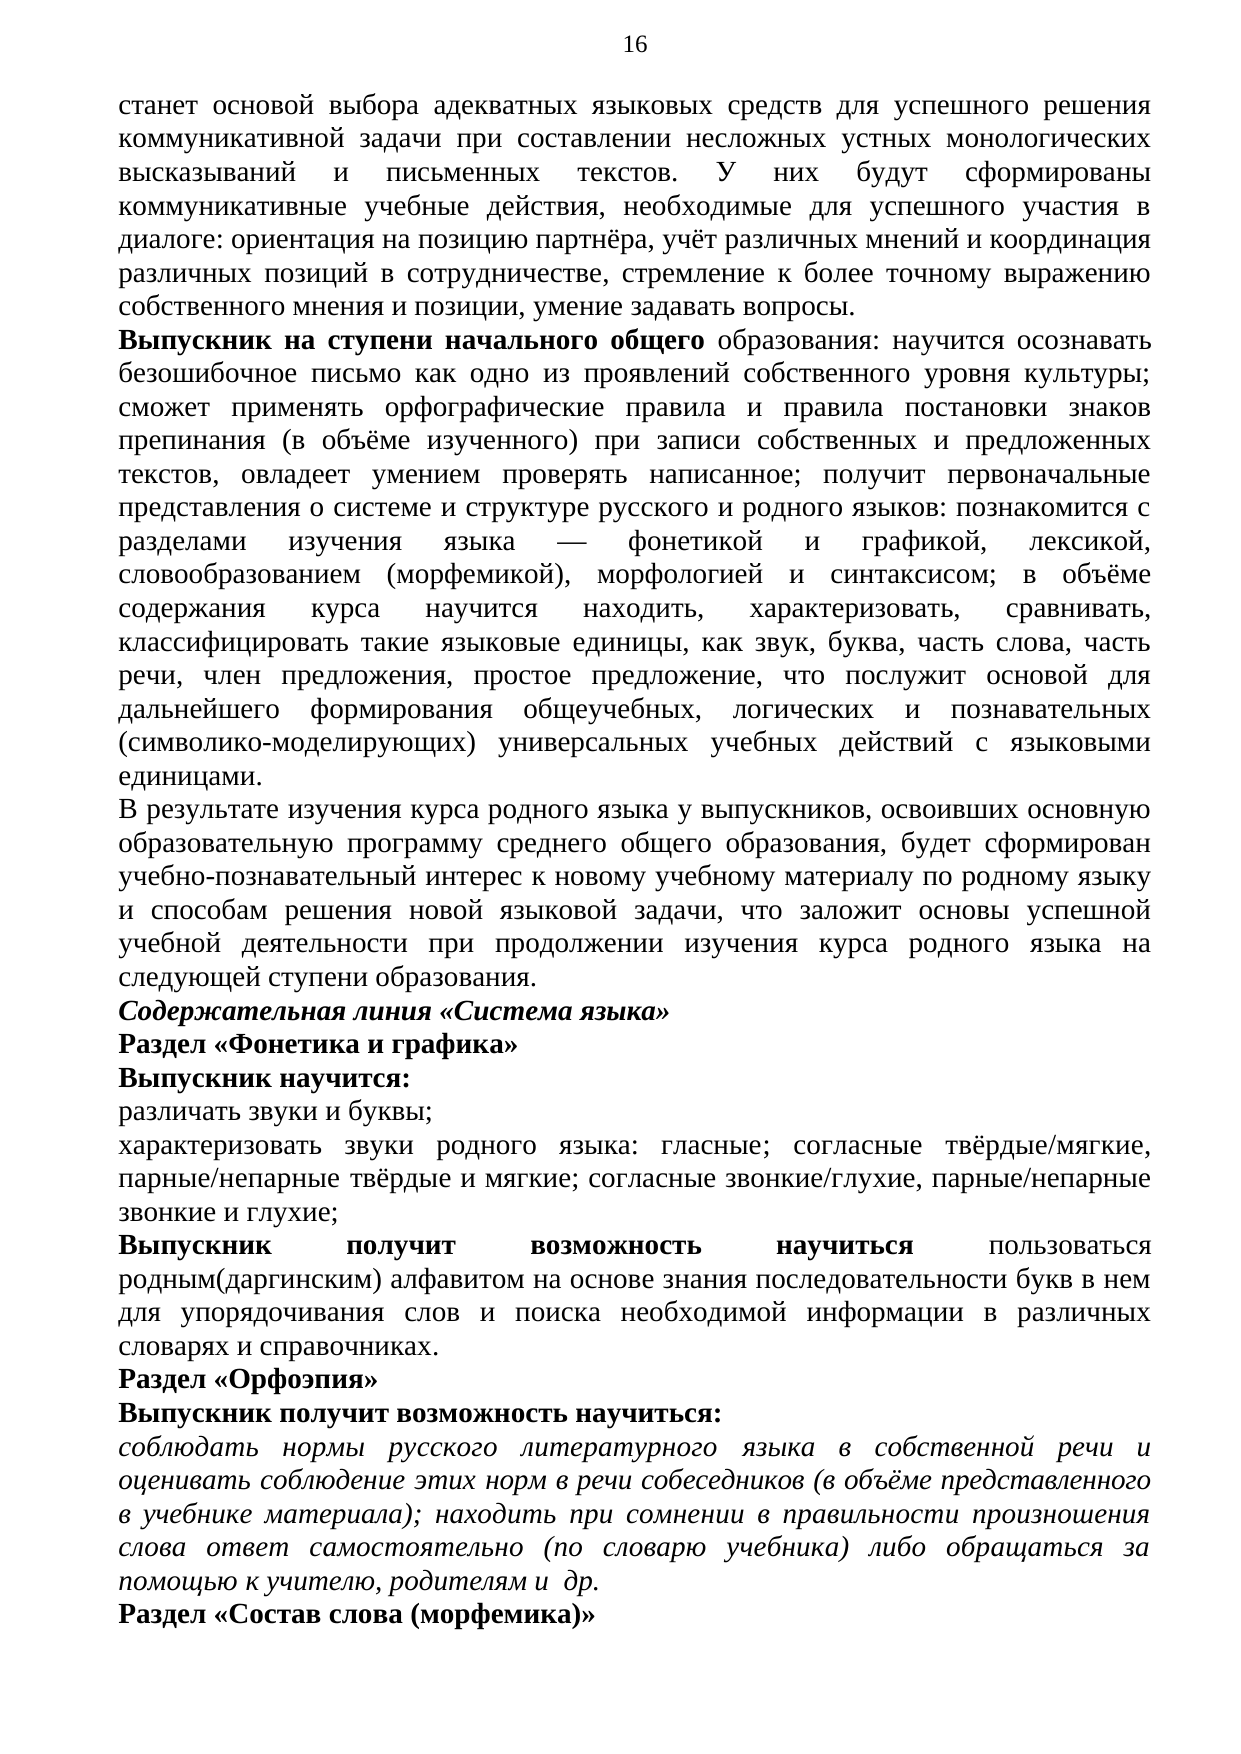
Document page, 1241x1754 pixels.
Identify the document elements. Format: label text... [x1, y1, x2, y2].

text Выпускник научится: [118, 1060, 1152, 1093]
text Раздел «Фонетика и графика» [118, 1026, 1152, 1060]
text Выпускник на ступени начального общего образования: научится осознавать безошибочное письмо как одно из проявлений собственного уровня культуры; сможет применять орфографические правила и правила постановки знаков препинания (в объёме изученного) при записи собственных и предложенных текстов, овладеет умением проверять написанное; получит первоначальные представления о системе и структуре русского и родного языков: познакомится с разделами изучения языка — фонетикой и графикой, лексикой, словообразованием (морфемикой), морфологией и синтаксисом; в объёме содержания курса научится находить, характеризовать, сравнивать, классифицировать такие языковые единицы, как звук, буква, часть слова, часть речи, член предложения, простое предложение, что послужит основой для дальнейшего формирования общеучебных, логических и познавательных (символико-моделирующих) универсальных учебных действий с языковыми единицами. [118, 322, 1152, 791]
text В результате изучения курса родного языка у выпускников, освоивших основную образовательную программу среднего общего образования, будет сформирован учебно-познавательный интерес к новому учебному материалу по родному языку и способам решения новой языковой задачи, что заложит основы успешной учебной деятельности при продолжении изучения курса родного языка на следующей ступени образования. [118, 791, 1152, 993]
text различать звуки и буквы; [118, 1093, 1152, 1127]
text Содержательная линия «Система языка» [118, 993, 1152, 1026]
text Раздел «Состав слова (морфемика)» [118, 1596, 1152, 1630]
text Раздел «Орфоэпия» [118, 1362, 1152, 1395]
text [118, 87, 1152, 322]
text соблюдать нормы русского литературного языка в собственной речи и оценивать соблюдение этих норм в речи собеседников (в объёме представленного в учебнике материала); находить при сомнении в правильности произношения слова ответ самостоятельно (по словарю учебника) либо обращаться за помощью к учителю, родителям и др. [118, 1429, 1152, 1596]
text Выпускник получит возможность научиться пользоваться родным(даргинским) алфавитом на основе знания последовательности букв в нем для упорядочивания слов и поиска необходимой информации в различных словарях и справочниках. [118, 1227, 1152, 1362]
text характеризовать звуки родного языка: гласные; согласные твёрдые/мягкие, парные/непарные твёрдые и мягкие; согласные звонкие/глухие, парные/непарные звонкие и глухие; [118, 1127, 1152, 1227]
text Выпускник получит возможность научиться: [118, 1395, 1152, 1429]
